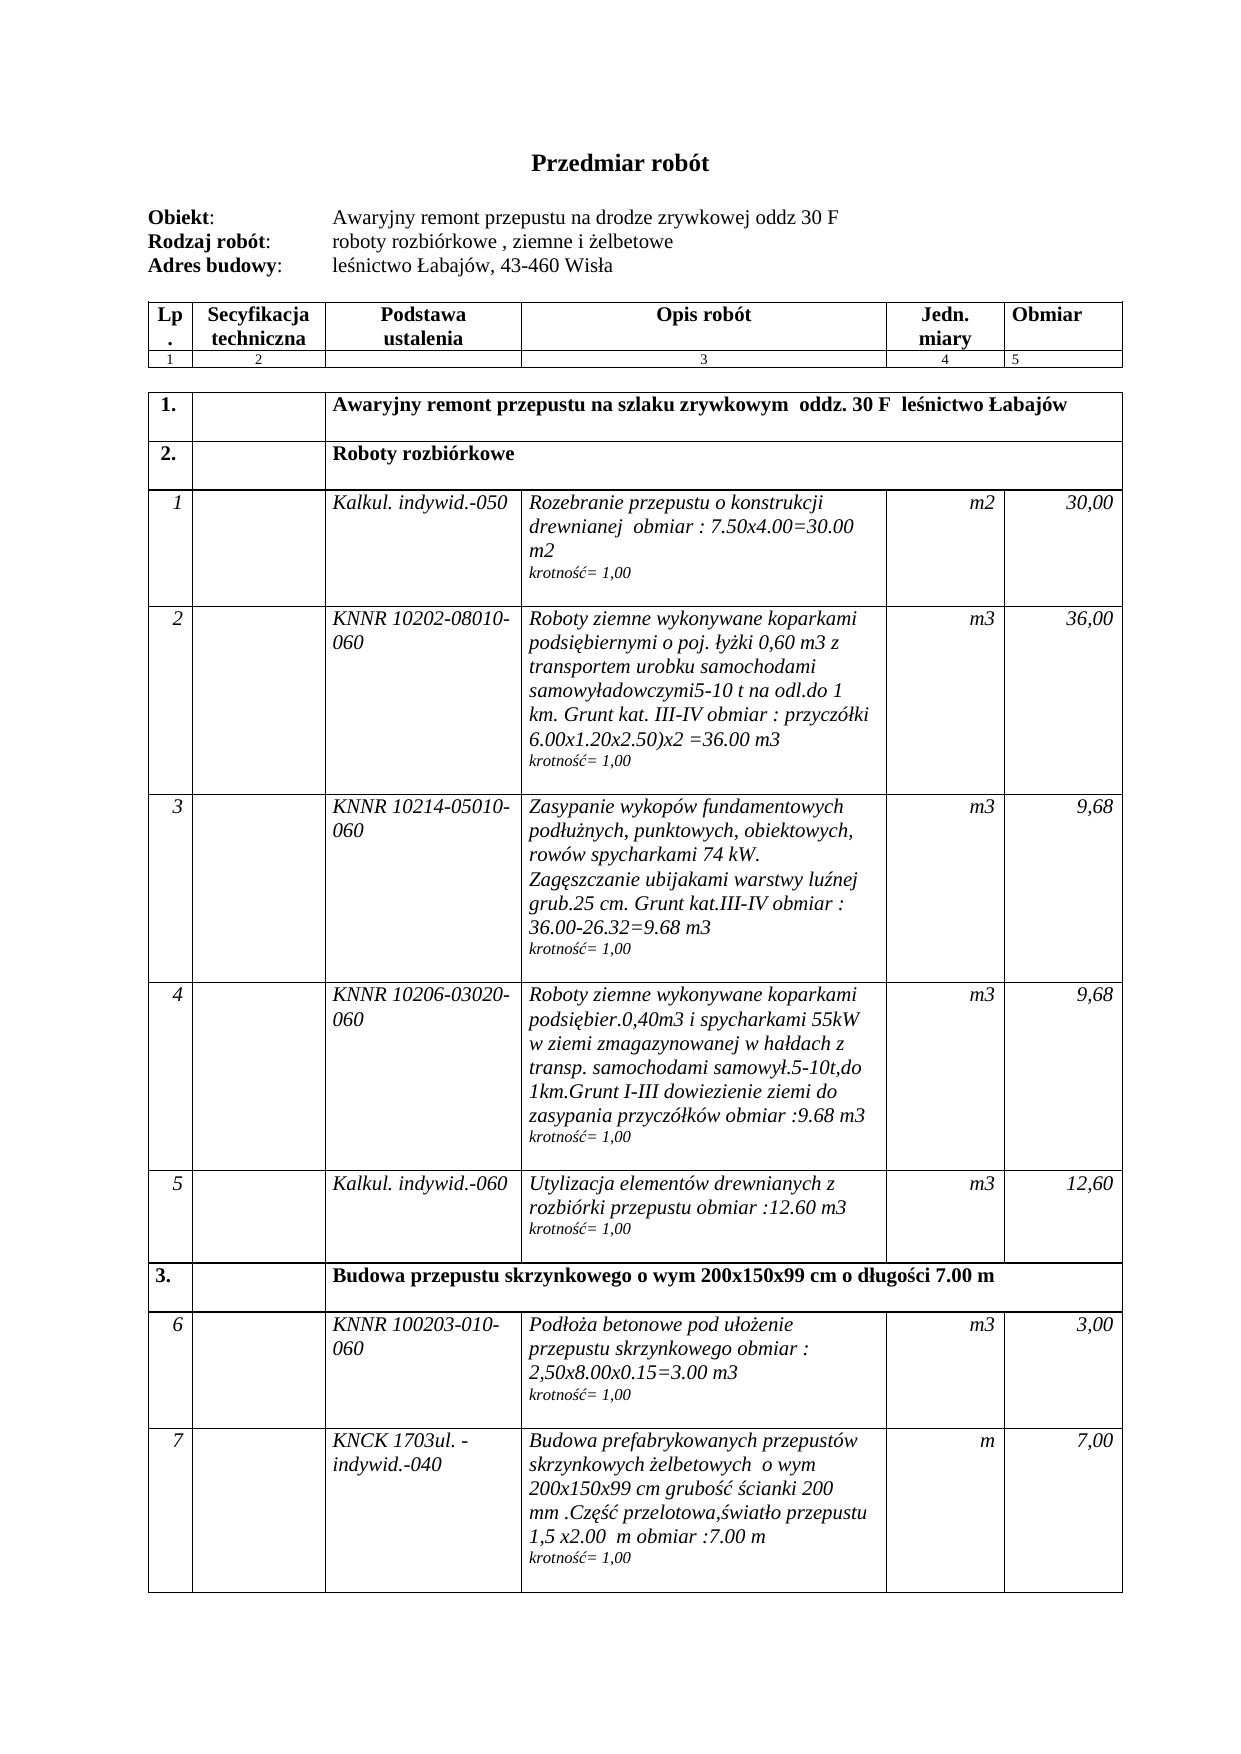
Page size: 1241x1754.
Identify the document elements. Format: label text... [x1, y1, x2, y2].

table_cell [326, 351, 521, 367]
table_cell Utylizacja elementów drewnianych z rozbiórki przepustu obmiar :12.60 m3 krotność= 1,00 [522, 1171, 886, 1262]
table_header Kalkul. indywid.-050 [326, 491, 521, 606]
table_cell 9,68 [1005, 795, 1122, 982]
table_cell 3 [522, 351, 886, 367]
table_header KNNR 100203-010-060 [326, 1313, 521, 1427]
table_header Podłoża betonowe pod ułożenie przepustu skrzynkowego obmiar : 2,50x8.00x0.15=3.00 m3 krotność= 1,00 [522, 1313, 886, 1427]
table_cell 1 [149, 351, 192, 367]
table_cell [193, 607, 325, 794]
table_cell m3 [887, 795, 1004, 982]
table_header Awaryjny remont przepustu na szlaku zrywkowym oddz. 30 F leśnictwo Łabajów [326, 393, 1122, 441]
table_header 1. [149, 393, 192, 441]
table_cell 7,00 [1005, 1429, 1122, 1592]
table_header Secyfikacja techniczna [193, 303, 325, 350]
table_header m3 [887, 1313, 1004, 1427]
table_header [193, 1264, 325, 1311]
table_header [193, 1313, 325, 1427]
table_cell [193, 1171, 325, 1262]
table_header m2 [887, 491, 1004, 606]
table_header [193, 393, 325, 441]
table_cell 5 [149, 1171, 192, 1262]
table_cell 4 [887, 351, 1004, 367]
table_cell [193, 442, 325, 489]
table_cell leśnictwo Łabajów, 43-460 Wisła [325, 253, 1100, 277]
table_header Opis robót [522, 303, 886, 350]
table_header Podstawa ustalenia [326, 303, 521, 350]
table_cell KNCK 1703ul. -indywid.-040 [326, 1429, 521, 1592]
table_header Obmiar [1005, 303, 1122, 350]
table_cell 4 [149, 983, 192, 1170]
table_cell 2 [149, 607, 192, 794]
table_header 6 [149, 1313, 192, 1427]
table_header Awaryjny remont przepustu na drodze zrywkowej oddz 30 F [325, 205, 1100, 229]
table_cell 7 [149, 1429, 192, 1592]
table_cell 3 [149, 795, 192, 982]
table_cell 2. [149, 442, 192, 489]
table_header Rozebranie przepustu o konstrukcji drewnianej obmiar : 7.50x4.00=30.00 m2 krotność= 1,00 [522, 491, 886, 606]
table_header Budowa przepustu skrzynkowego o wym 200x150x99 cm o długości 7.00 m [326, 1264, 1122, 1311]
table_cell 5 [1005, 351, 1122, 367]
table_cell Rodzaj robót: [140, 229, 325, 253]
table_cell [193, 1429, 325, 1592]
table_cell Roboty ziemne wykonywane koparkami podsiębiernymi o poj. łyżki 0,60 m3 z transportem urobku samochodami samowyładowczymi5-10 t na odl.do 1 km. Grunt kat. III-IV obmiar : przyczółki 6.00x1.20x2.50)x2 =36.00 m3 krotność= 1,00 [522, 607, 886, 794]
table_cell Roboty rozbiórkowe [326, 442, 1122, 489]
table_cell m [887, 1429, 1004, 1592]
table_cell 36,00 [1005, 607, 1122, 794]
table_cell Zasypanie wykopów fundamentowych podłużnych, punktowych, obiektowych, rowów spycharkami 74 kW. Zagęszczanie ubijakami warstwy luźnej grub.25 cm. Grunt kat.III-IV obmiar : 36.00-26.32=9.68 m3 krotność= 1,00 [522, 795, 886, 982]
table_cell roboty rozbiórkowe , ziemne i żelbetowe [325, 229, 1100, 253]
table_cell [193, 795, 325, 982]
table_cell KNNR 10214-05010-060 [326, 795, 521, 982]
table_cell Kalkul. indywid.-060 [326, 1171, 521, 1262]
table_cell Budowa prefabrykowanych przepustów skrzynkowych żelbetowych o wym 200x150x99 cm grubość ścianki 200 mm .Część przelotowa,światło przepustu 1,5 x2.00 m obmiar :7.00 m krotność= 1,00 [522, 1429, 886, 1592]
table_cell Roboty ziemne wykonywane koparkami podsiębier.0,40m3 i spycharkami 55kW w ziemi zmagazynowanej w hałdach z transp. samochodami samowył.5-10t,do 1km.Grunt I-III dowiezienie ziemi do zasypania przyczółków obmiar :9.68 m3 krotność= 1,00 [522, 983, 886, 1170]
table_cell m3 [887, 983, 1004, 1170]
table_cell KNNR 10202-08010-060 [326, 607, 521, 794]
table_header Jedn. miary [887, 303, 1004, 350]
table_cell m3 [887, 1171, 1004, 1262]
text Przedmiar robót [148, 148, 1093, 176]
table_cell 2 [193, 351, 325, 367]
table_cell Adres budowy: [140, 253, 325, 277]
table_header [193, 491, 325, 606]
table_cell 12,60 [1005, 1171, 1122, 1262]
table_cell [193, 983, 325, 1170]
table_cell m3 [887, 607, 1004, 794]
table_header Obiekt: [140, 205, 325, 229]
table_cell 9,68 [1005, 983, 1122, 1170]
table_header Lp. [149, 303, 192, 350]
table_header 1 [149, 491, 192, 606]
table_header 30,00 [1005, 491, 1122, 606]
table_header 3. [149, 1264, 192, 1311]
table_header 3,00 [1005, 1313, 1122, 1427]
table_cell KNNR 10206-03020-060 [326, 983, 521, 1170]
